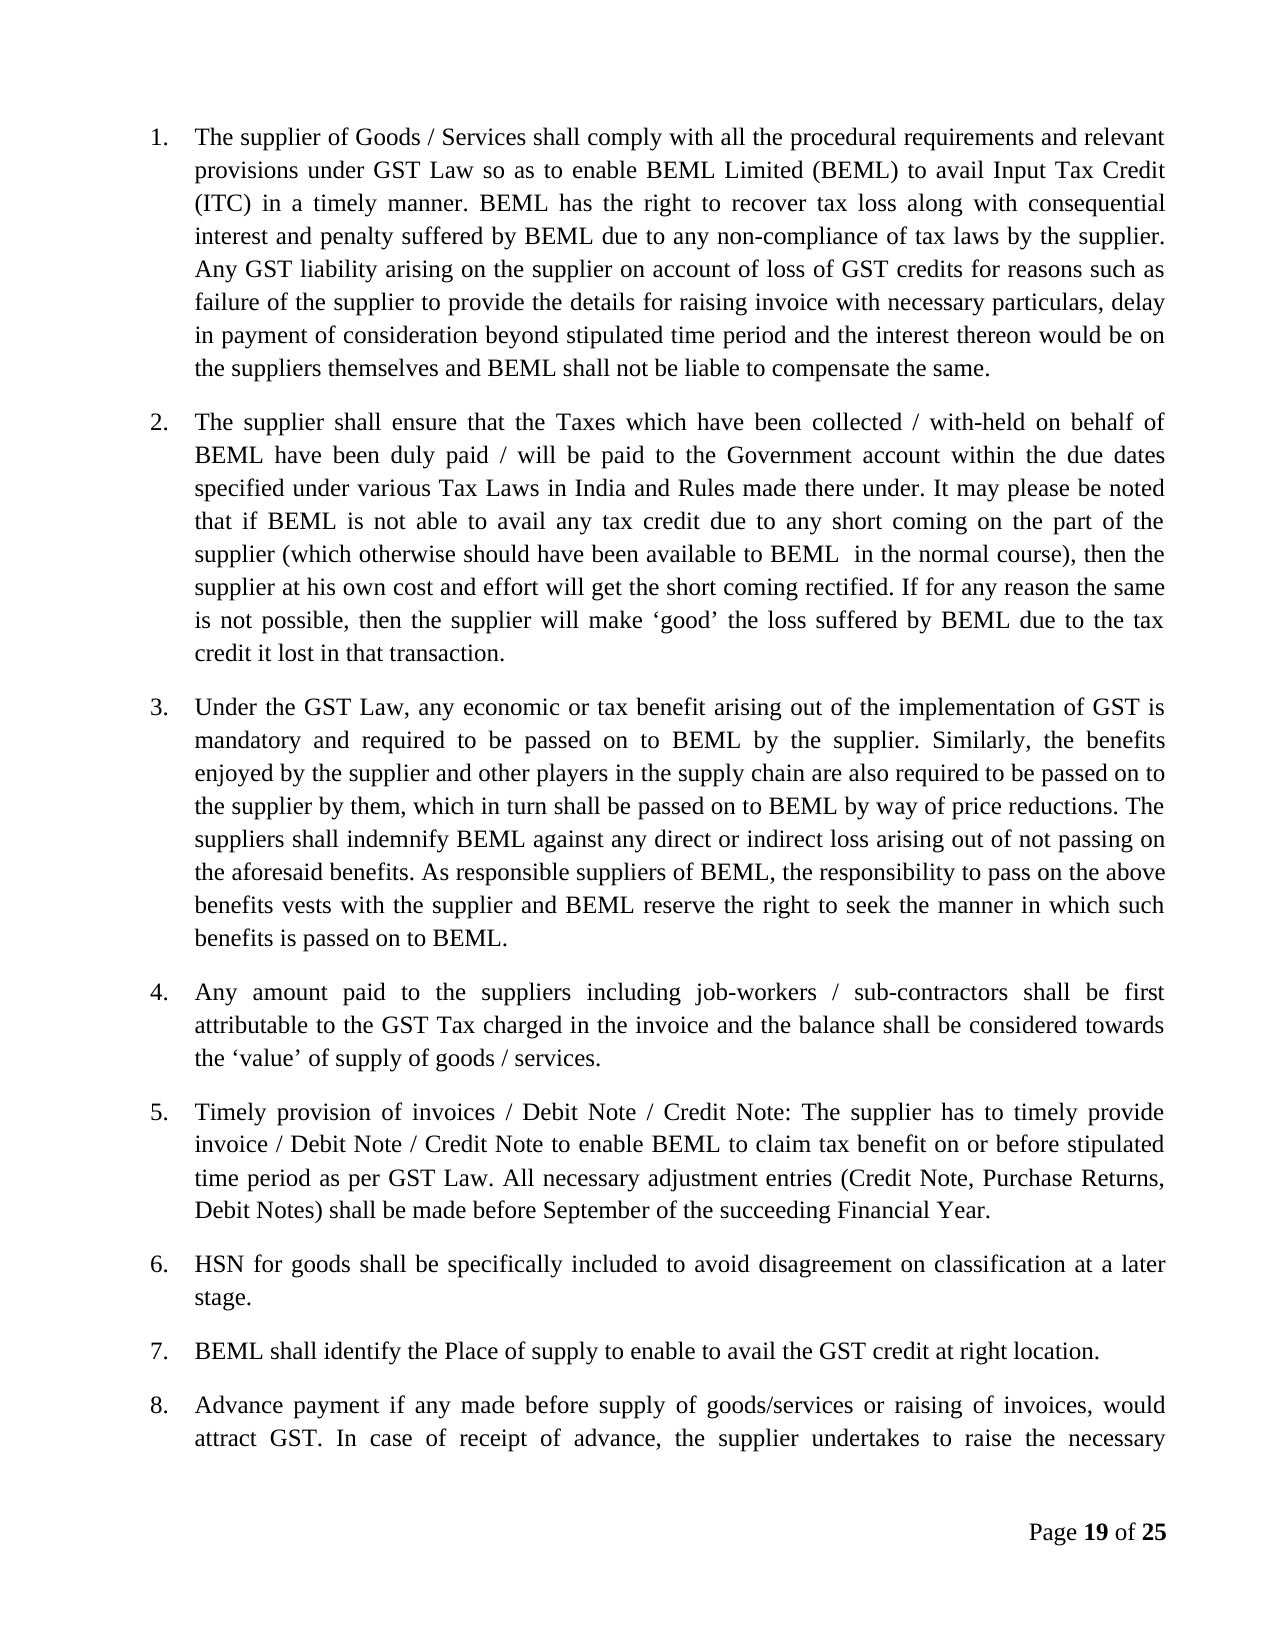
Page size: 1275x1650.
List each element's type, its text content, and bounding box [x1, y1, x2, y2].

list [150, 1390, 1167, 1452]
list HSN for goods shall be specifically included to avoid disagreement on classification at a later stage. [150, 1249, 1167, 1311]
list The supplier shall ensure that the Taxes which have been collected / with-held on behalf of BEML have been duly paid / will be paid to the Government account within the due dates specified under various Tax Laws in India and Rules made there under. It may please be noted that if BEML is not able to avail any tax credit due to any short coming on the part of the supplier (which otherwise should have been available to BEML in the normal course), then the supplier at his own cost and effort will get the short coming rectified. If for any reason the same is not possible, then the supplier will make ‘good’ the loss suffered by BEML due to the tax credit it lost in that transaction. [150, 407, 1167, 667]
list Under the GST Law, any economic or tax benefit arising out of the implementation of GST is mandatory and required to be passed on to BEML by the supplier. Similarly, the benefits enjoyed by the supplier and other players in the supply chain are also required to be passed on to the supplier by them, which in turn shall be passed on to BEML by way of price reductions. The suppliers shall indemnify BEML against any direct or indirect loss arising out of not passing on the aforesaid benefits. As responsible suppliers of BEML, the responsibility to pass on the above benefits vests with the supplier and BEML reserve the right to seek the manner in which such benefits is passed on to BEML. [150, 692, 1167, 952]
list BEML shall identify the Place of supply to enable to avail the GST credit at right location. [150, 1336, 1167, 1365]
list Any amount paid to the suppliers including job-workers / sub-contractors shall be first attributable to the GST Tax charged in the invoice and the balance shall be considered towards the ‘value’ of supply of goods / services. [150, 977, 1167, 1071]
list Timely provision of invoices / Debit Note / Credit Note: The supplier has to timely provide invoice / Debit Note / Credit Note to enable BEML to claim tax benefit on or before stipulated time period as per GST Law. All necessary adjustment entries (Credit Note, Purchase Returns, Debit Notes) shall be made before September of the succeeding Financial Year. [150, 1097, 1167, 1224]
list The supplier of Goods / Services shall comply with all the procedural requirements and relevant provisions under GST Law so as to enable BEML Limited (BEML) to avail Input Tax Credit (ITC) in a timely manner. BEML has the right to recover tax loss along with consequential interest and penalty suffered by BEML due to any non-compliance of tax laws by the supplier. Any GST liability arising on the supplier on account of loss of GST credits for reasons such as failure of the supplier to provide the details for raising invoice with necessary particulars, delay in payment of consideration beyond stipulated time period and the interest thereon would be on the suppliers themselves and BEML shall not be liable to compensate the same. [150, 122, 1167, 382]
